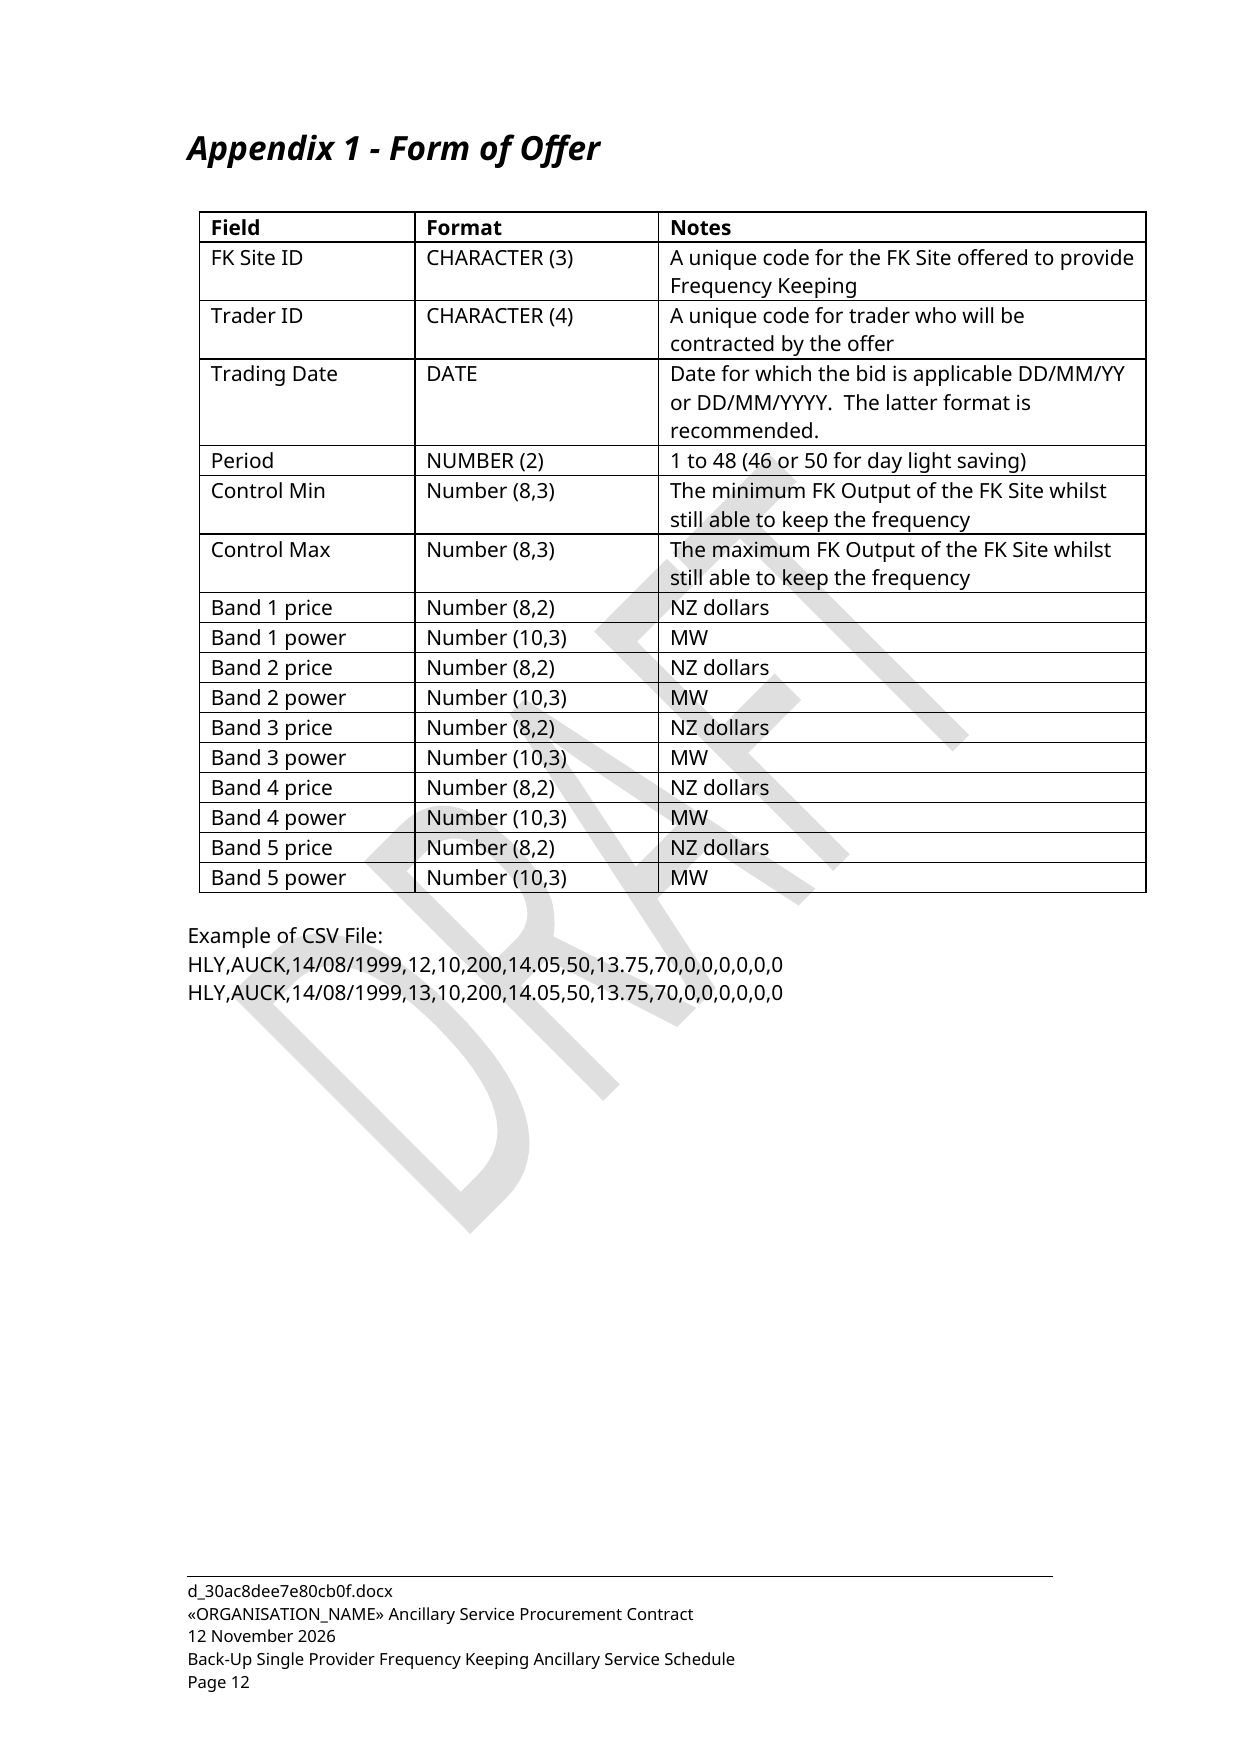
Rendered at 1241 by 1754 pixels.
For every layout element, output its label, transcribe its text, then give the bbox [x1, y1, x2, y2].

table_cell Number (8,2) [416, 713, 658, 742]
table_cell NZ dollars [659, 833, 1145, 862]
table_cell MW [659, 623, 1145, 652]
table_cell NZ dollars [659, 653, 1145, 682]
table_cell Trading Date [200, 360, 414, 445]
text Example of CSV File: [187, 922, 1053, 950]
table_cell Band 3 price [200, 713, 414, 742]
table_header Notes [659, 213, 1145, 241]
table_cell Number (10,3) [416, 863, 658, 892]
table_cell Number (8,2) [416, 773, 658, 802]
table_cell Number (10,3) [416, 803, 658, 832]
table_cell Number (8,2) [416, 833, 658, 862]
table_cell A unique code for trader who will be contracted by the offer [659, 301, 1145, 358]
table_cell The minimum FK Output of the FK Site whilst still able to keep the frequency [659, 476, 1145, 533]
table_cell Number (8,2) [416, 593, 658, 622]
table_cell Band 1 price [200, 593, 414, 622]
table_cell NZ dollars [659, 773, 1145, 802]
table_cell Number (10,3) [416, 683, 658, 712]
table_cell Number (8,2) [416, 653, 658, 682]
table_cell FK Site ID [200, 243, 414, 299]
table_cell CHARACTER (3) [416, 243, 658, 299]
table_header Format [416, 213, 658, 241]
table_cell Trader ID [200, 301, 414, 358]
table_cell Period [200, 446, 414, 475]
table_cell CHARACTER (4) [416, 301, 658, 358]
table_cell MW [659, 863, 1145, 892]
table_cell NUMBER (2) [416, 446, 658, 475]
table_cell Number (8,3) [416, 535, 658, 592]
table_cell Band 4 power [200, 803, 414, 832]
table_header Field [200, 213, 414, 241]
table_cell Date for which the bid is applicable DD/MM/YY or DD/MM/YYYY. The latter format is recommended. [659, 360, 1145, 445]
text HLY,AUCK,14/08/1999,12,10,200,14.05,50,13.75,70,0,0,0,0,0,0 [187, 950, 1053, 978]
table_cell MW [659, 803, 1145, 832]
table_cell Control Max [200, 535, 414, 592]
table_cell Band 2 price [200, 653, 414, 682]
subtitle Appendix 1 - Form of Offer [187, 125, 1053, 170]
table_cell 1 to 48 (46 or 50 for day light saving) [659, 446, 1145, 475]
table_cell Band 3 power [200, 743, 414, 772]
text HLY,AUCK,14/08/1999,13,10,200,14.05,50,13.75,70,0,0,0,0,0,0 [187, 978, 1053, 1007]
table_cell Band 5 price [200, 833, 414, 862]
table_cell Band 2 power [200, 683, 414, 712]
table_cell Number (10,3) [416, 743, 658, 772]
table_cell The maximum FK Output of the FK Site whilst still able to keep the frequency [659, 535, 1145, 592]
table_cell Band 5 power [200, 863, 414, 892]
table_cell MW [659, 743, 1145, 772]
table_cell NZ dollars [659, 593, 1145, 622]
table_cell MW [659, 683, 1145, 712]
table_cell DATE [416, 360, 658, 445]
table_cell Control Min [200, 476, 414, 533]
table_cell Band 1 power [200, 623, 414, 652]
table_cell Band 4 price [200, 773, 414, 802]
table_cell A unique code for the FK Site offered to provide Frequency Keeping [659, 243, 1145, 299]
table_cell Number (8,3) [416, 476, 658, 533]
table_cell NZ dollars [659, 713, 1145, 742]
table_cell Number (10,3) [416, 623, 658, 652]
